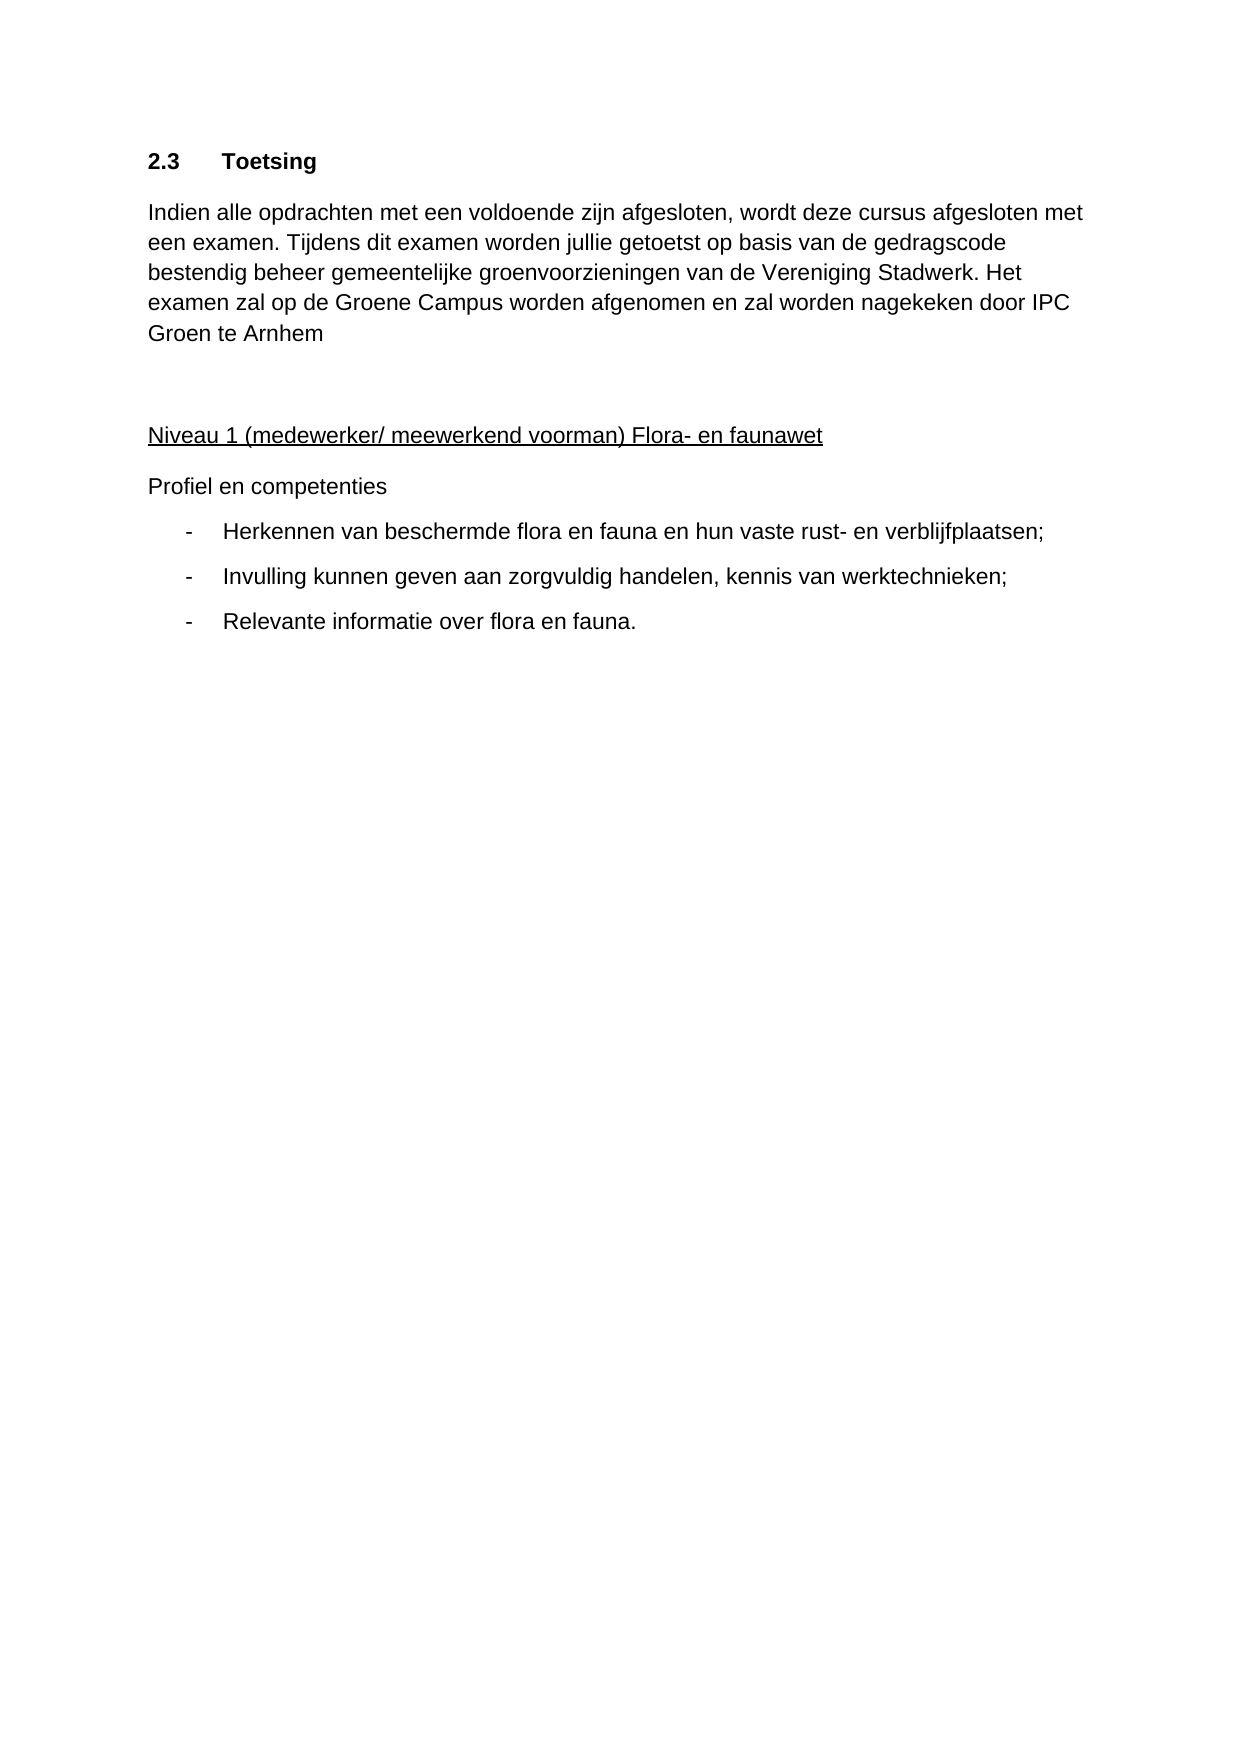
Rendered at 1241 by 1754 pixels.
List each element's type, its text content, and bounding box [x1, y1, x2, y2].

list Invulling kunnen geven aan zorgvuldig handelen, kennis van werktechnieken; [185, 563, 1093, 589]
list Herkennen van beschermde flora en fauna en hun vaste rust- en verblijfplaatsen; [185, 518, 1093, 544]
text Profiel en competenties [148, 473, 1093, 499]
text Indien alle opdrachten met een voldoende zijn afgesloten, wordt deze cursus afgesloten met een examen. Tijdens dit examen worden jullie getoetst op basis van de gedragscode bestendig beheer gemeentelijke groenvoorzieningen van de Vereniging Stadwerk. Het examen zal op de Groene Campus worden afgenomen en zal worden nagekeken door IPC Groen te Arnhem [148, 199, 1093, 346]
list Relevante informatie over flora en fauna. [185, 608, 1093, 634]
text 2.3 Toetsing [148, 148, 1093, 174]
text Niveau 1 (medewerker/ meewerkend voorman) Flora- en faunawet [148, 422, 1093, 448]
